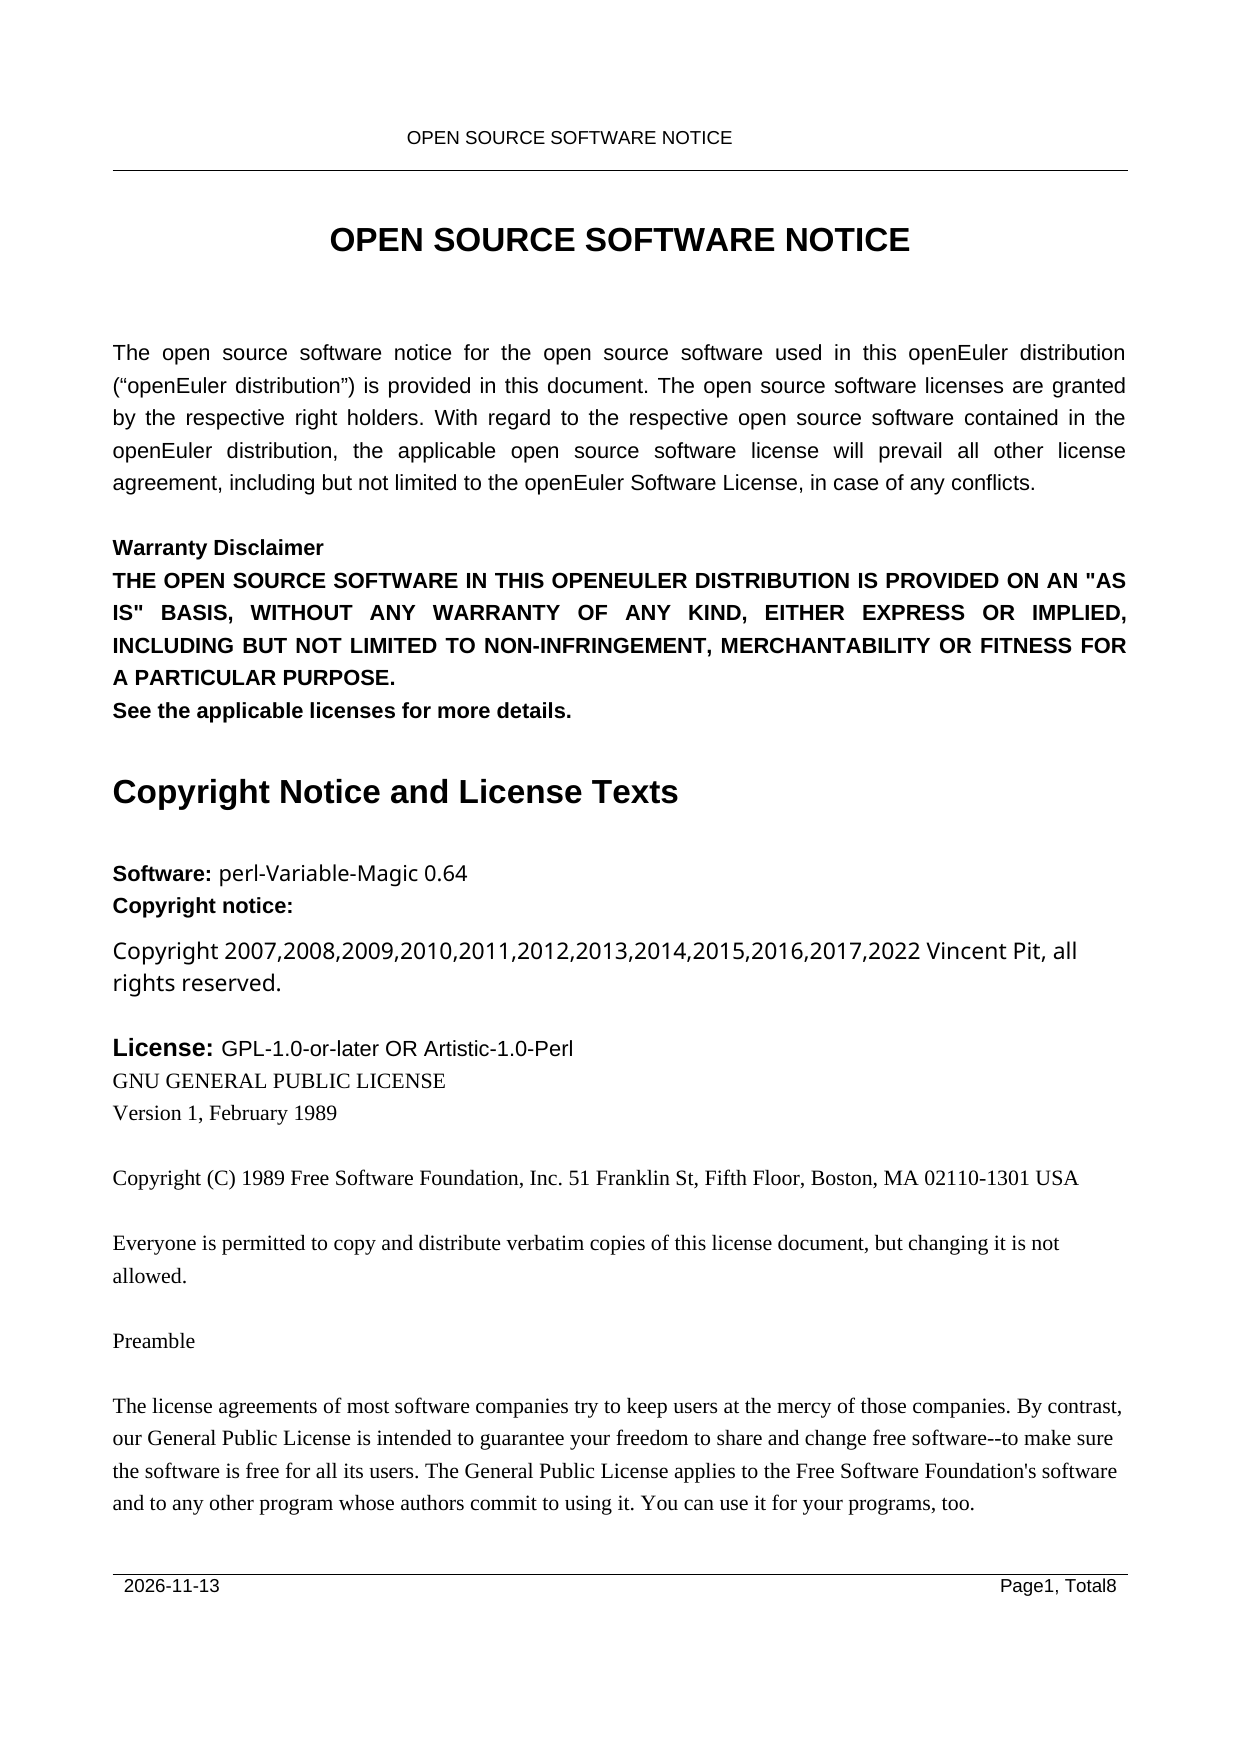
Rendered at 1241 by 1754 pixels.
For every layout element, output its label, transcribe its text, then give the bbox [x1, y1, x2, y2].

text OPEN SOURCE SOFTWARE NOTICE [112, 206, 1128, 271]
title Software: perl-Variable-Magic 0.64 [112, 856, 1128, 889]
text License: GPL-1.0-or-later OR Artistic-1.0-Perl [112, 1031, 1128, 1064]
text Copyright notice: [112, 889, 1128, 921]
text THE OPEN SOURCE SOFTWARE IN THIS OPENEULER DISTRIBUTION IS PROVIDED ON AN "AS IS" BASIS, WITHOUT ANY WARRANTY OF ANY KIND, EITHER EXPRESS OR IMPLIED, INCLUDING BUT NOT LIMITED TO NON-INFRINGEMENT, MERCHANTABILITY OR FITNESS FOR A PARTICULAR PURPOSE. See the applicable licenses for more details. [112, 564, 1128, 726]
text The open source software notice for the open source software used in this openEuler distribution (“openEuler distribution”) is provided in this document. The open source software licenses are granted by the respective right holders. With regard to the respective open source software contained in the openEuler distribution, the applicable open source software license will prevail all other license agreement, including but not limited to the openEuler Software License, in case of any conflicts. [112, 336, 1128, 499]
text Copyright 2007,2008,2009,2010,2011,2012,2013,2014,2015,2016,2017,2022 Vincent Pit, all rights reserved. [112, 934, 1128, 999]
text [112, 1064, 1128, 1519]
text Copyright Notice and License Texts [112, 759, 1128, 824]
text Warranty Disclaimer [112, 531, 1128, 564]
